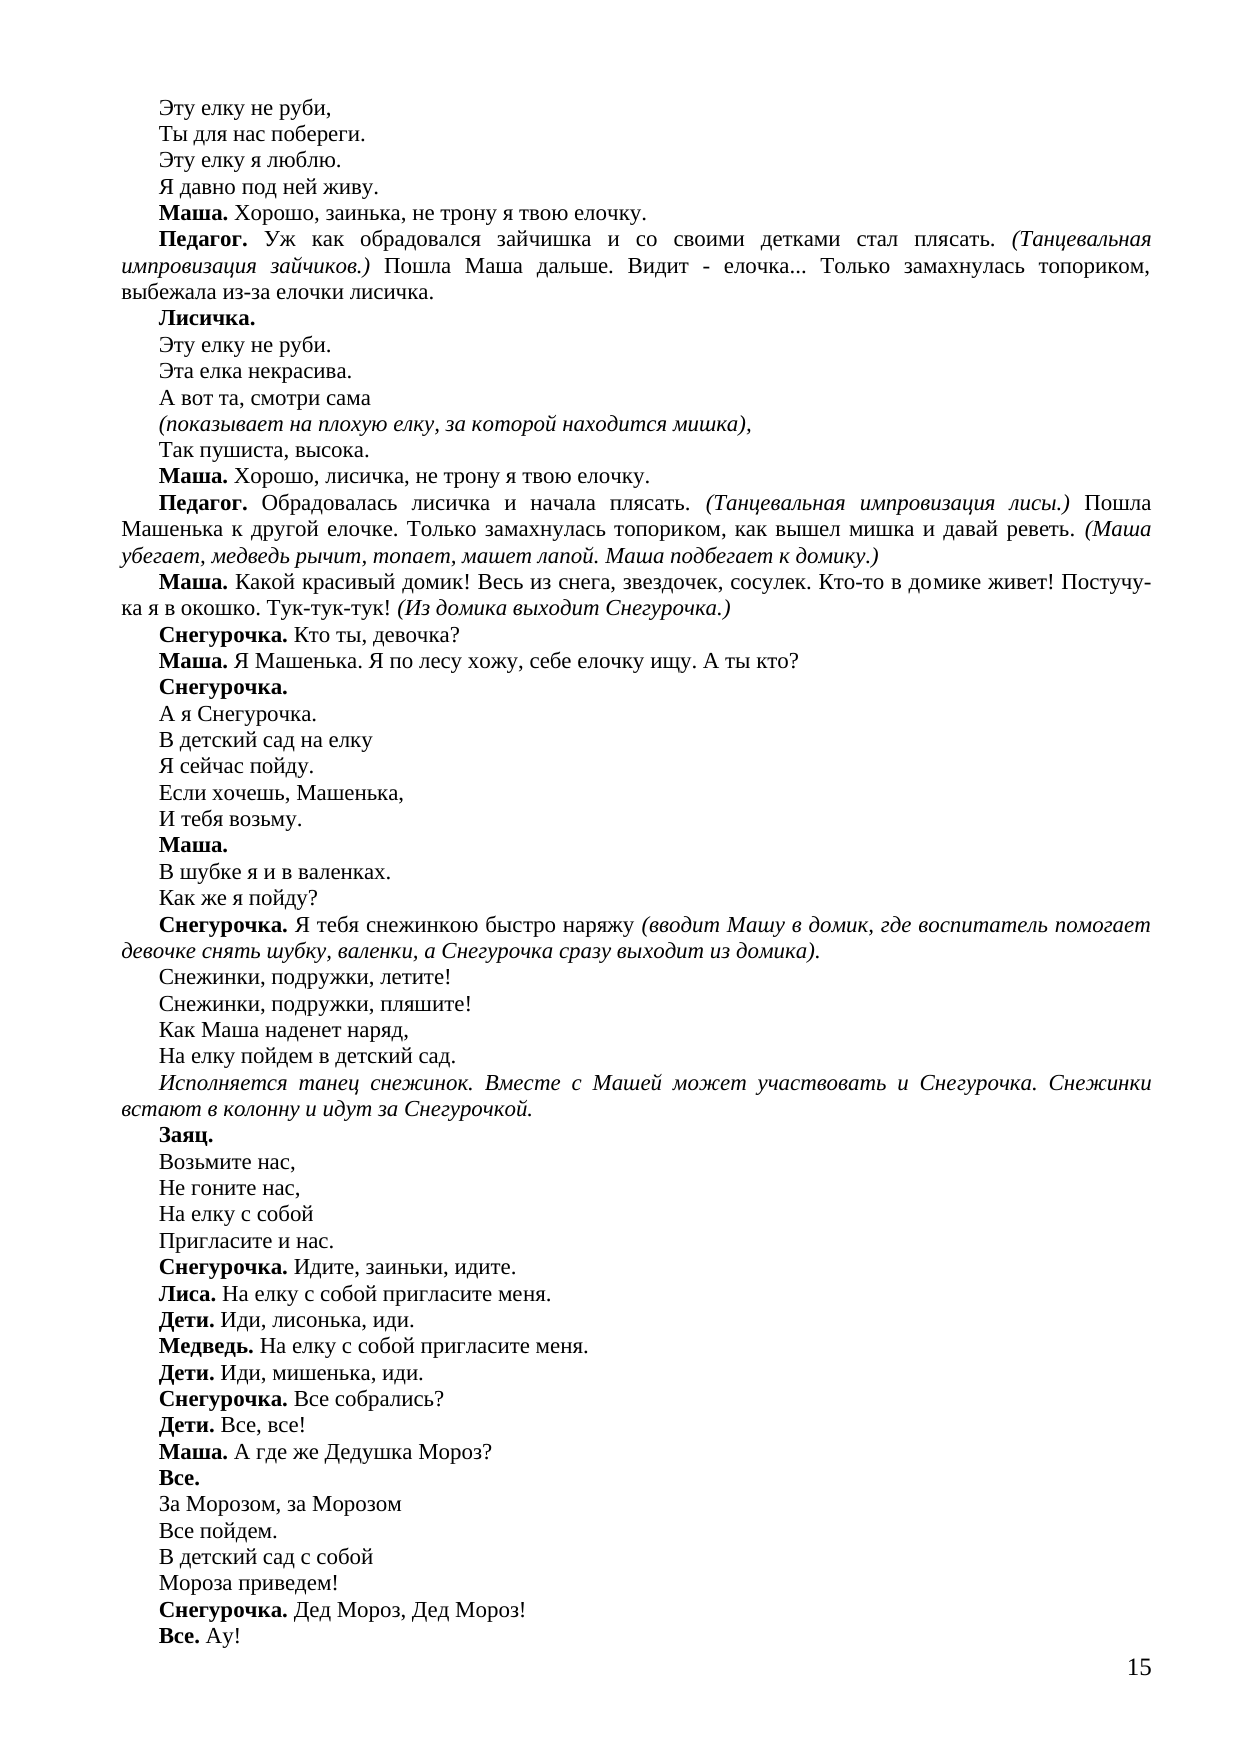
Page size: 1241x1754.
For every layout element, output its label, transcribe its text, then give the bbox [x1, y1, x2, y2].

text Лиса. На елку с собой пригласите меня. [121, 1279, 1152, 1306]
text Не гоните нас, [121, 1174, 1152, 1201]
text Исполняется танец снежинок. Вместе с Машей может участвовать и Снегурочка. Снежинки встают в колонну и идут за Снегурочкой. [121, 1069, 1152, 1121]
text Эта елка некрасива. [121, 357, 1152, 383]
text В шубке я и в валенках. [121, 858, 1152, 884]
text Медведь. На елку с собой пригласите меня. [121, 1332, 1152, 1359]
text А я Снегурочка. [121, 700, 1152, 726]
text Заяц. [121, 1121, 1152, 1148]
text Я сейчас пойду. [121, 752, 1152, 779]
text В детский сад на елку [121, 726, 1152, 752]
text Как же я пойду? [121, 884, 1152, 911]
text А вот та, смотри сама [121, 383, 1152, 410]
text На елку с собой [121, 1201, 1152, 1227]
text Снежинки, подружки, пляшите! [121, 990, 1152, 1016]
text На елку пойдем в детский сад. [121, 1042, 1152, 1069]
text Педагог. Обрадовалась лисичка и начала плясать. (Танцевальная импровизация лисы.) Пошла Машенька к другой елочке. Только замахнулась топориком, как вышел мишка и давай реветь. (Маша убегает, медведь рычит, топает, машет лапой. Маша подбегает к домику.) [121, 489, 1152, 568]
text Снежинки, подружки, летите! [121, 963, 1152, 990]
text Снегурочка. Идите, заиньки, идите. [121, 1253, 1152, 1279]
text Маша. [121, 832, 1152, 858]
text Дети. Иди, лисонька, иди. [121, 1306, 1152, 1332]
text И тебя возьму. [121, 805, 1152, 832]
text Как Маша наденет наряд, [121, 1016, 1152, 1042]
text Снегурочка. Дед Мороз, Дед Мороз! [121, 1596, 1152, 1622]
text Маша. Какой красивый домик! Весь из снега, звездочек, сосулек. Кто-то в домике живет! Постучу-ка я в окошко. Тук-тук-тук! (Из домика выходит Снегурочка.) [121, 568, 1152, 621]
text В детский сад с собой [121, 1543, 1152, 1569]
text Маша. Хорошо, лисичка, не трону я твою елочку. [121, 463, 1152, 489]
text Снегурочка. [121, 673, 1152, 700]
text Маша. А где же Дедушка Мороз? [121, 1438, 1152, 1464]
text Все пойдем. [121, 1517, 1152, 1543]
text Если хочешь, Машенька, [121, 779, 1152, 805]
text Возьмите нас, [121, 1148, 1152, 1174]
text Эту елку не руби, [121, 94, 1152, 120]
text Я давно под ней живу. [121, 173, 1152, 199]
text Maшa. Хорошо, заинька, не трону я твою елочку. [121, 199, 1152, 225]
text Ты для нас побереги. [121, 120, 1152, 146]
text Все. Ау! [121, 1622, 1152, 1648]
text Снегурочка. Все собрались? [121, 1385, 1152, 1411]
text Педагог. Уж как обрадовался зайчишка и со своими детками стал плясать. (Танцевальная импровизация зайчиков.) Пошла Маша дальше. Видит - елочка... Только замахнулась топориком, выбежала из-за елочки лисичка. [121, 225, 1152, 304]
text (показывает на плохую елку, за которой находится мишка), [121, 410, 1152, 436]
text Мороза приведем! [121, 1569, 1152, 1596]
text Снегурочка. Кто ты, девочка? [121, 621, 1152, 647]
text Все. [121, 1464, 1152, 1490]
text Дети. Все, все! [121, 1411, 1152, 1438]
text Дети. Иди, мишенька, иди. [121, 1359, 1152, 1385]
text Так пушиста, высока. [121, 436, 1152, 463]
text За Морозом, за Морозом [121, 1490, 1152, 1517]
text Эту елку не руби. [121, 331, 1152, 357]
text Снегурочка. Я тебя снежинкою быстро наряжу (вводит Машу в домик, где воспитатель помогает девочке снять шубку, валенки, а Снегурочка сразу выходит из домика). [121, 911, 1152, 963]
text Маша. Я Машенька. Я по лесу хожу, себе елочку ищу. А ты кто? [121, 647, 1152, 673]
text Лисичка. [121, 304, 1152, 331]
text Пригласите и нас. [121, 1227, 1152, 1253]
text Эту елку я люблю. [121, 146, 1152, 173]
